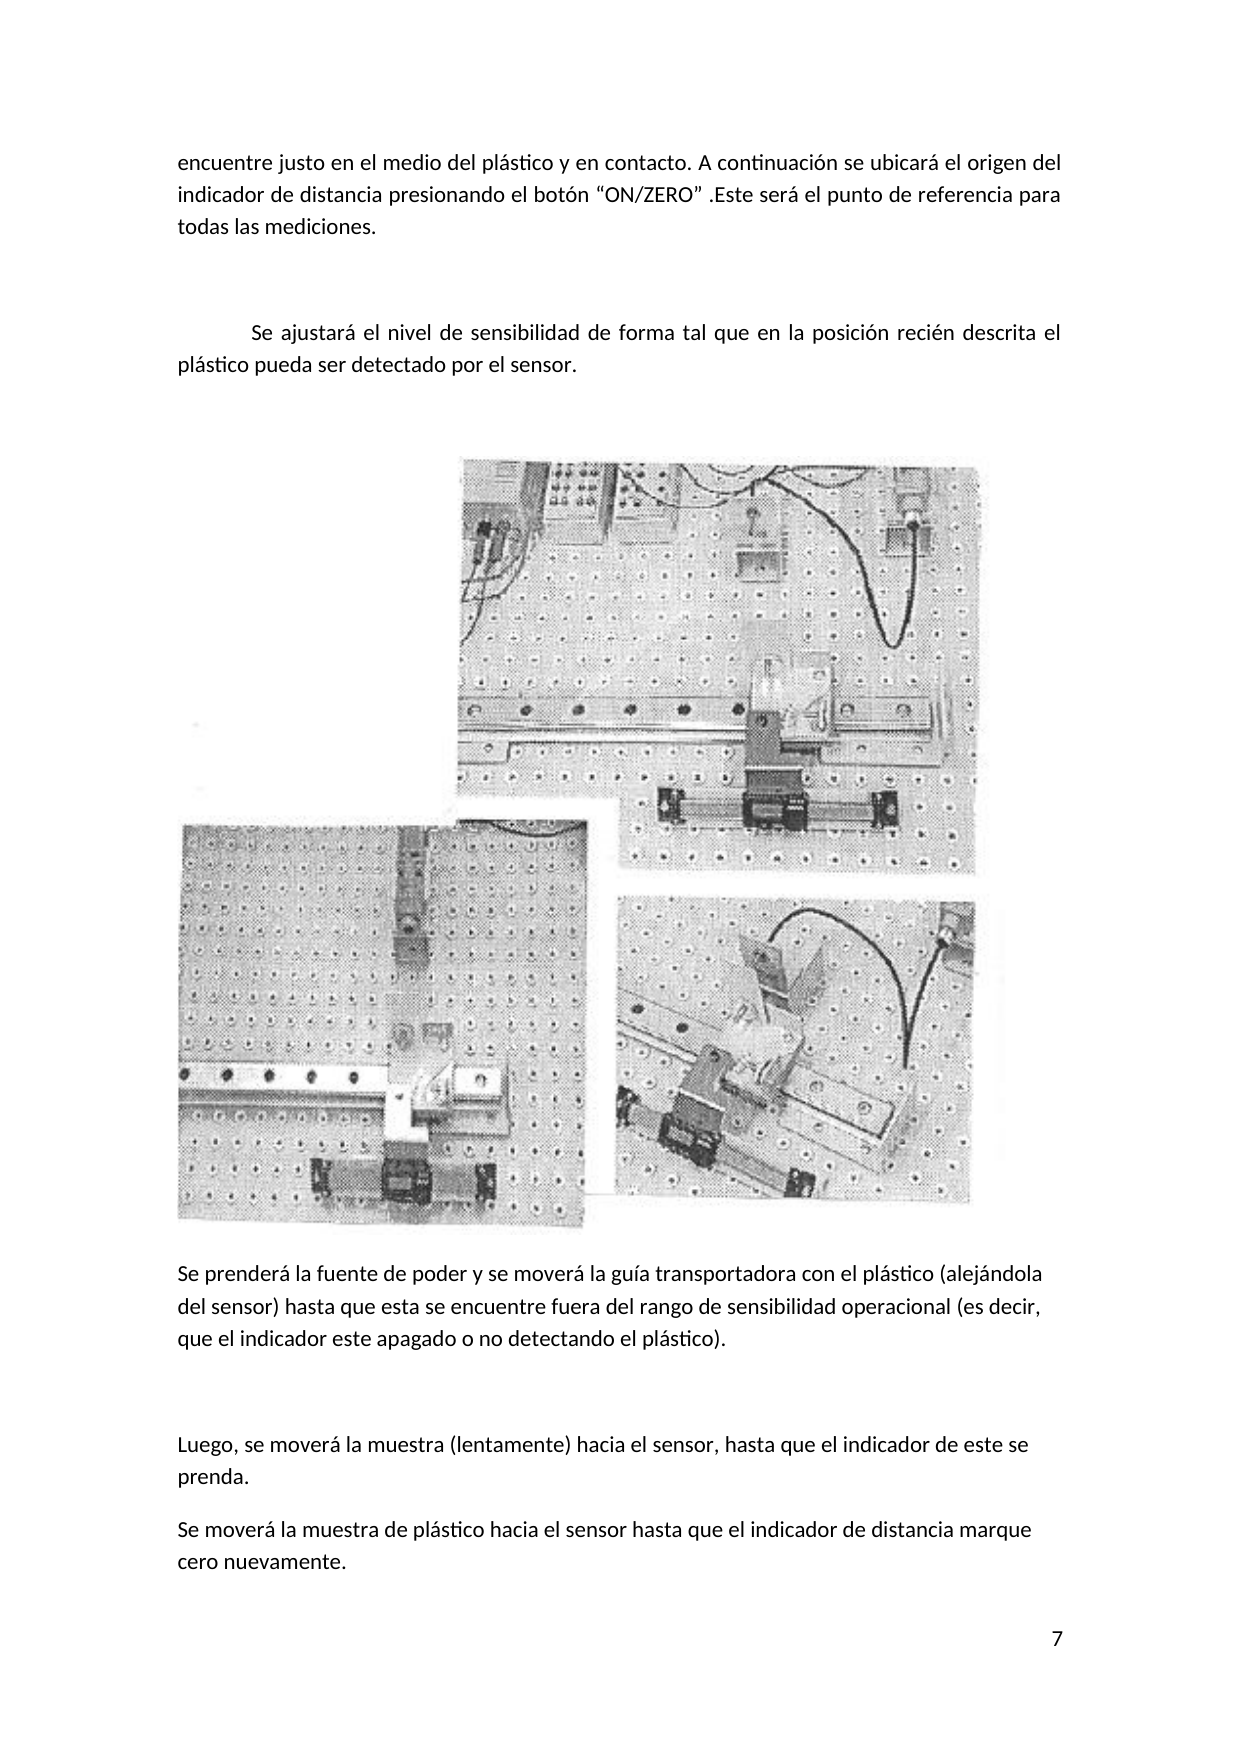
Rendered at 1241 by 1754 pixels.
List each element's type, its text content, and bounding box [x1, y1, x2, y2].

text Se prenderá la fuente de poder y se moverá la guía transportadora con el plástico (alejándola del sensor) hasta que esta se encuentre fuera del rango de sensibilidad operacional (es decir, que el indicador este apagado o no detectando el plástico). [177, 1259, 1063, 1352]
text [177, 148, 1063, 240]
text Luego, se moverá la muestra (lentamente) hacia el sensor, hasta que el indicador de este se prenda. [177, 1430, 1063, 1490]
text Se ajustará el nivel de sensibilidad de forma tal que en la posición recién descrita el plástico pueda ser detectado por el sensor. [177, 318, 1063, 378]
picture [177, 456, 1097, 1235]
text Se moverá la muestra de plástico hacia el sensor hasta que el indicador de distancia marque cero nuevamente. [177, 1515, 1063, 1575]
